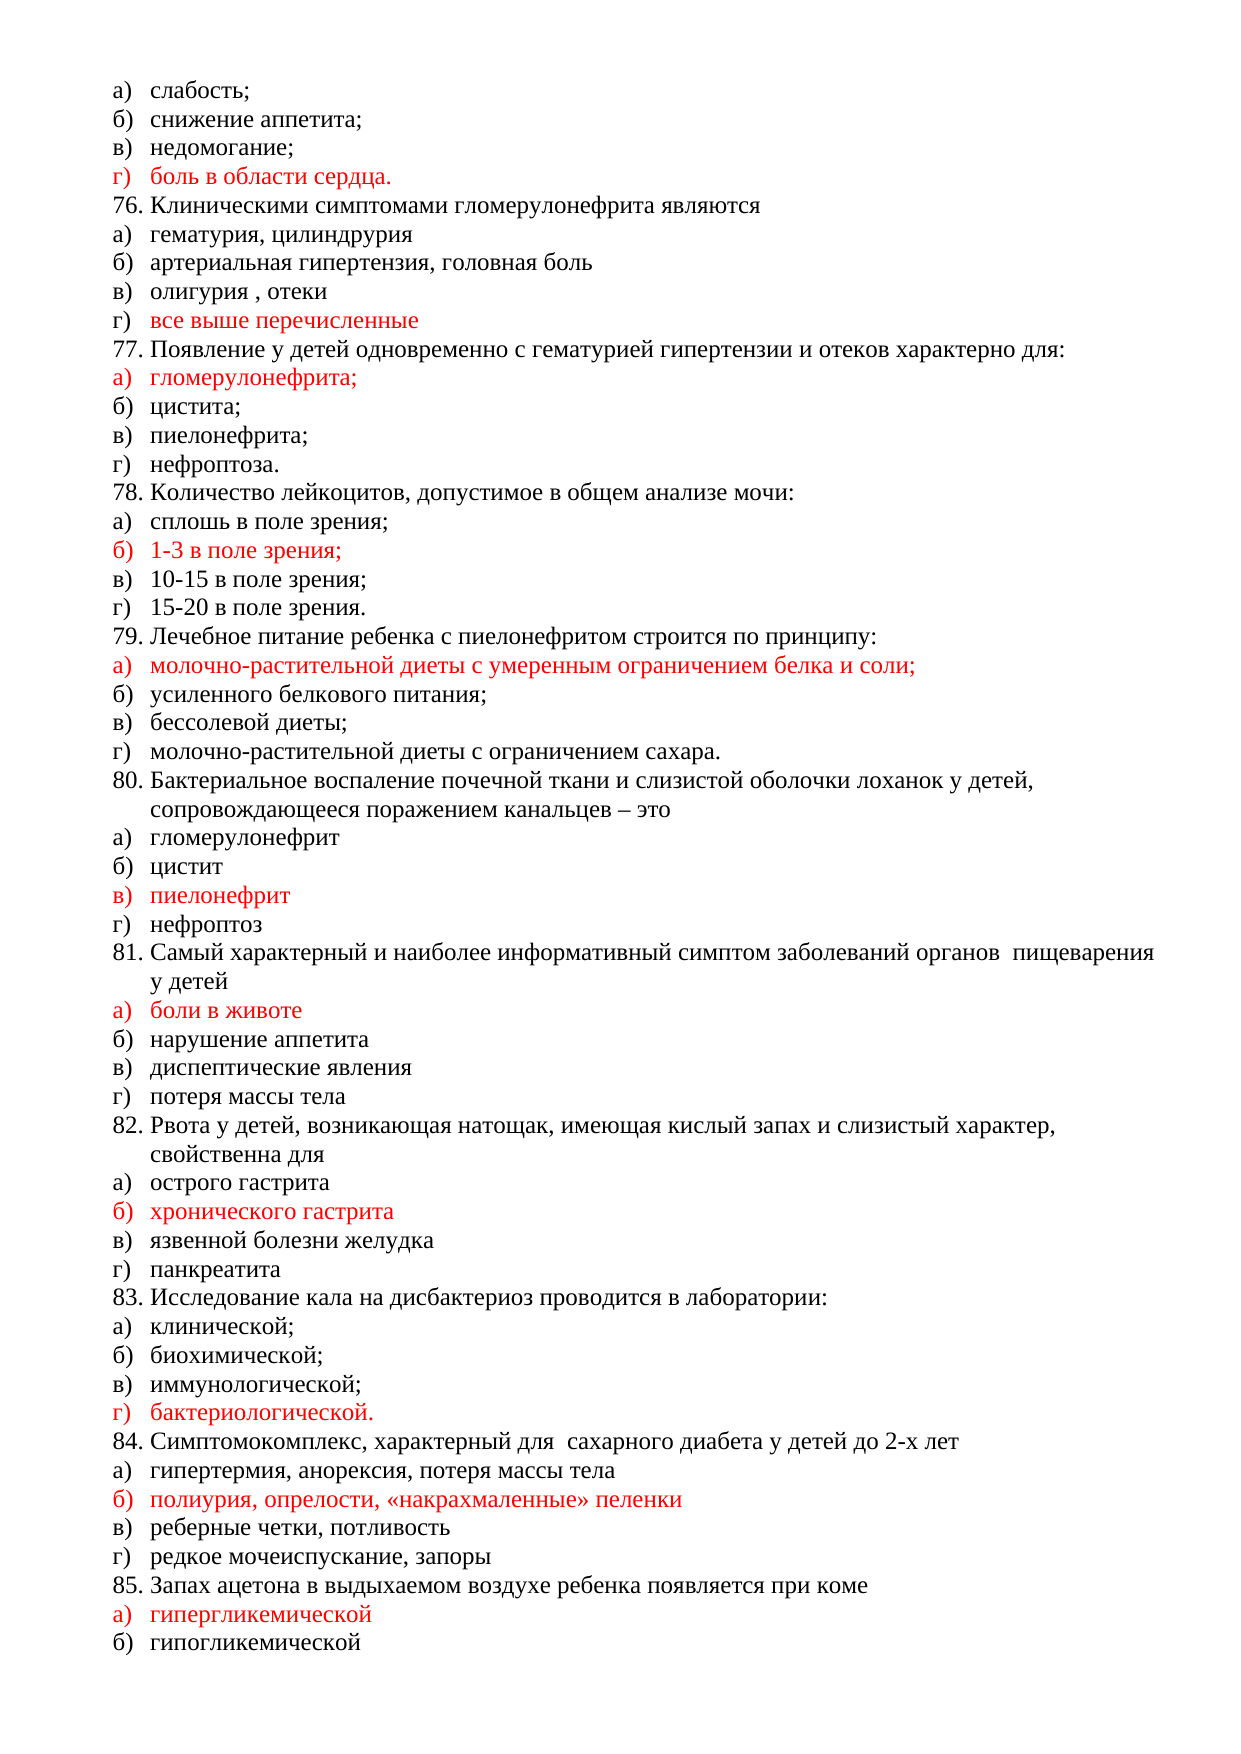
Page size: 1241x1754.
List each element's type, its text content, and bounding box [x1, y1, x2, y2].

list снижение аппетита; [112, 104, 1165, 132]
list гипогликемической [112, 1627, 1165, 1656]
list бактериологической. [112, 1397, 1165, 1426]
list молочно-растительной диеты с умеренным ограничением белка и соли; [112, 650, 1165, 679]
list Запах ацетона в выдыхаемом воздухе ребенка появляется при коме [112, 1570, 1165, 1599]
list Рвота у детей, возникающая натощак, имеющая кислый запах и слизистый характер, свойственна для [112, 1110, 1165, 1167]
list сплошь в поле зрения; [112, 506, 1165, 535]
list Количество лейкоцитов, допустимое в общем анализе мочи: [112, 477, 1165, 506]
list реберные четки, потливость [112, 1512, 1165, 1541]
list нефроптоз [112, 909, 1165, 937]
list Исследование кала на дисбактериоз проводится в лаборатории: [112, 1282, 1165, 1311]
list артериальная гипертензия, головная боль [112, 247, 1165, 276]
list пиелонефрита; [112, 420, 1165, 449]
list Симптомокомплекс, характерный для сахарного диабета у детей до 2-х лет [112, 1426, 1165, 1455]
list боль в области сердца. [112, 161, 1165, 190]
list биохимической; [112, 1340, 1165, 1369]
list редкое мочеиспускание, запоры [112, 1541, 1165, 1570]
list усиленного белкового питания; [112, 679, 1165, 707]
list иммунологической; [112, 1369, 1165, 1397]
list слабость; [112, 75, 1165, 104]
list бессолевой диеты; [112, 707, 1165, 736]
list недомогание; [112, 132, 1165, 161]
list Лечебное питание ребенка с пиелонефритом строится по принципу: [112, 621, 1165, 650]
list боли в животе [112, 995, 1165, 1024]
list Самый характерный и наиболее информативный симптом заболеваний органов пищеварения у детей [112, 937, 1165, 995]
list нарушение аппетита [112, 1024, 1165, 1052]
list острого гастрита [112, 1167, 1165, 1196]
list нефроптоза. [112, 449, 1165, 477]
list пиелонефрит [112, 880, 1165, 909]
list 15-20 в поле зрения. [112, 592, 1165, 621]
list гематурия, цилиндрурия [112, 219, 1165, 247]
list цистит [112, 851, 1165, 880]
list Клиническими симптомами гломерулонефрита являются [112, 190, 1165, 219]
list гипертермия, анорексия, потеря массы тела [112, 1455, 1165, 1484]
list Бактериальное воспаление почечной ткани и слизистой оболочки лоханок у детей, сопровождающееся поражением канальцев – это [112, 765, 1165, 822]
list хронического гастрита [112, 1196, 1165, 1225]
list клинической; [112, 1311, 1165, 1340]
list панкреатита [112, 1254, 1165, 1282]
list гломерулонефрит [112, 822, 1165, 851]
list гипергликемической [112, 1599, 1165, 1627]
list полиурия, опрелости, «накрахмаленные» пеленки [112, 1484, 1165, 1512]
list язвенной болезни желудка [112, 1225, 1165, 1254]
list молочно-растительной диеты с ограничением сахара. [112, 736, 1165, 765]
list 1-3 в поле зрения; [112, 535, 1165, 564]
list гломерулонефрита; [112, 362, 1165, 391]
list диспептические явления [112, 1052, 1165, 1081]
list цистита; [112, 391, 1165, 420]
list Появление у детей одновременно с гематурией гипертензии и отеков характерно для: [112, 334, 1165, 362]
list олигурия , отеки [112, 276, 1165, 305]
list 10-15 в поле зрения; [112, 564, 1165, 592]
list все выше перечисленные [112, 305, 1165, 334]
list потеря массы тела [112, 1081, 1165, 1110]
